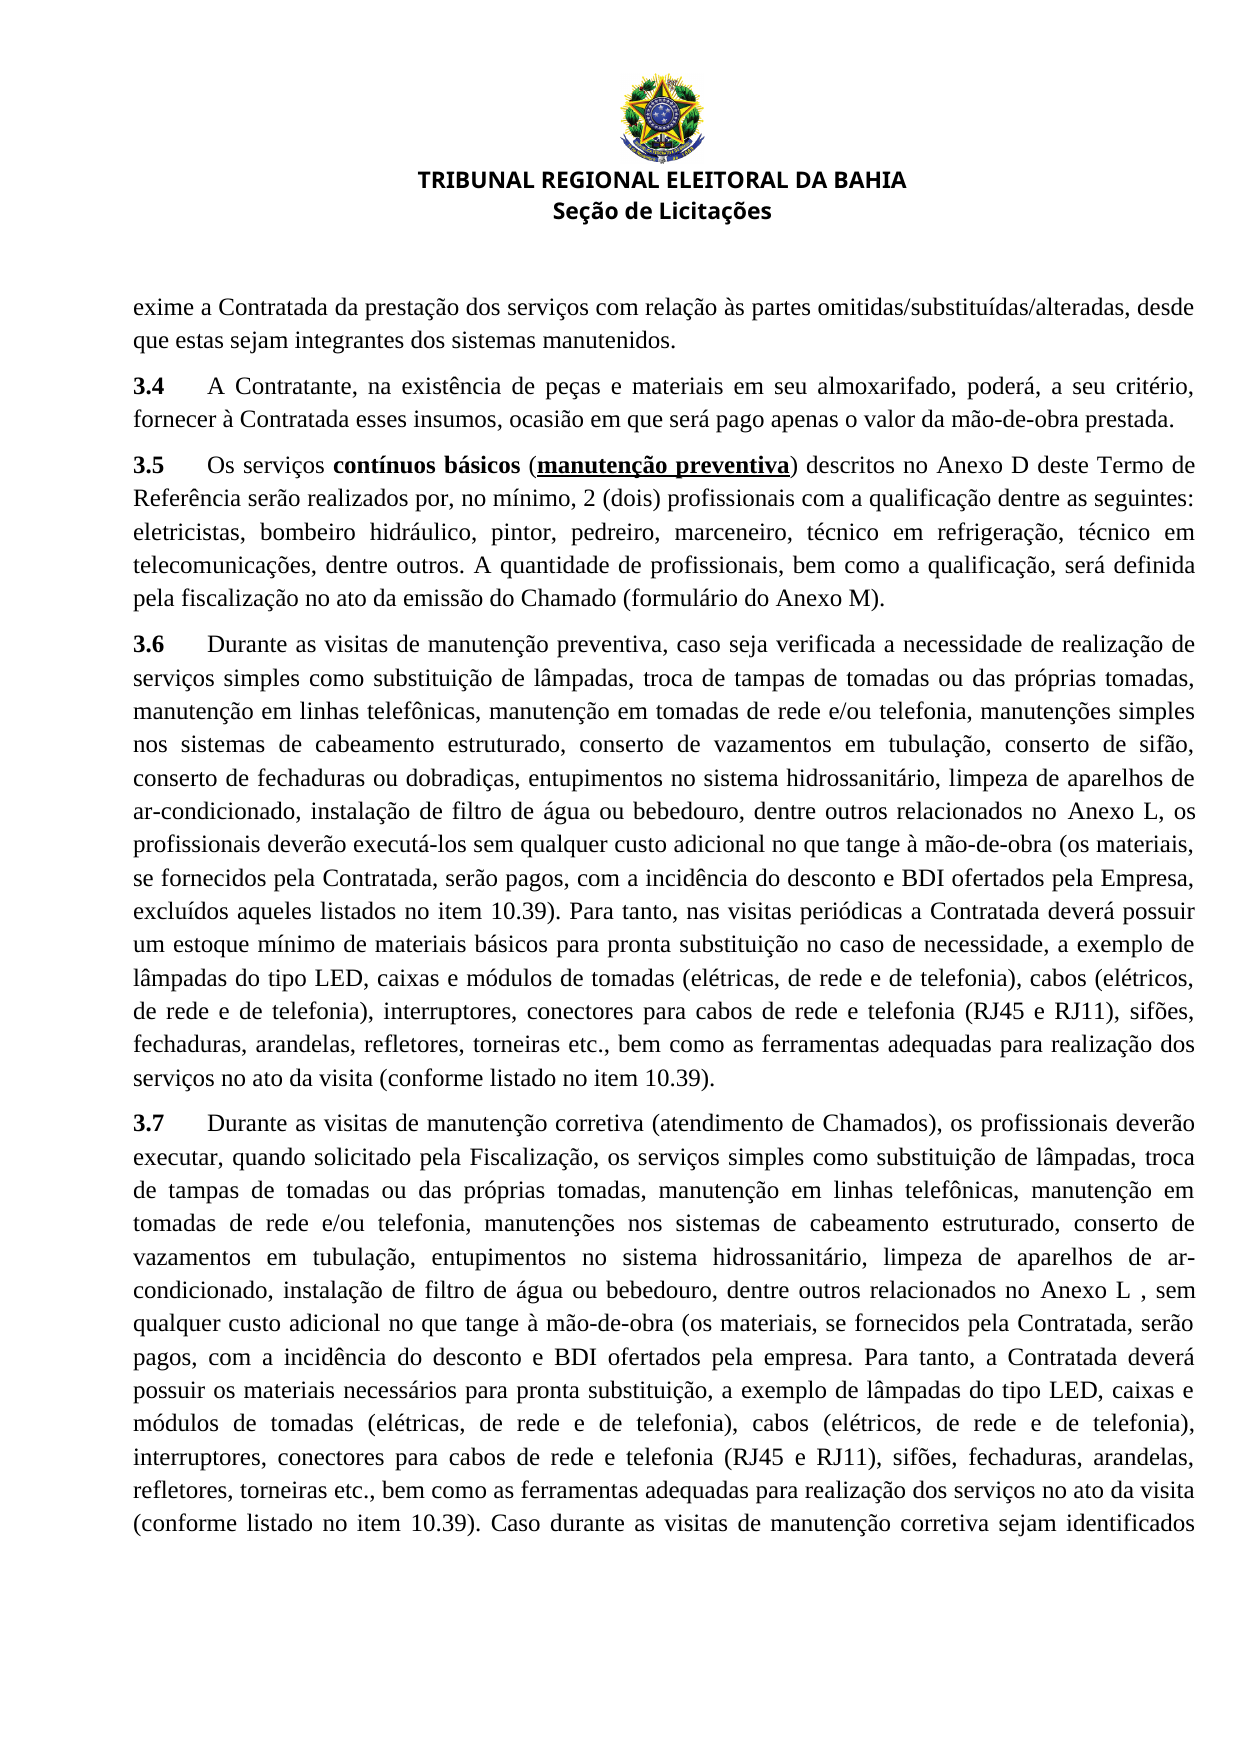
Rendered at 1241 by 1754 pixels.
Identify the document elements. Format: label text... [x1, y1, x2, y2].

list A Contratante, na existência de peças e materiais em seu almoxarifado, poderá, a seu critério, fornecer à Contratada esses insumos, ocasião em que será pago apenas o valor da mão-de-obra prestada. [133, 368, 1196, 434]
list Durante as visitas de manutenção preventiva, caso seja verificada a necessidade de realização de serviços simples como substituição de lâmpadas, troca de tampas de tomadas ou das próprias tomadas, manutenção em linhas telefônicas, manutenção em tomadas de rede e/ou telefonia, manutenções simples nos sistemas de cabeamento estruturado, conserto de vazamentos em tubulação, conserto de sifão, conserto de fechaduras ou dobradiças, entupimentos no sistema hidrossanitário, limpeza de aparelhos de ar-condicionado, instalação de filtro de água ou bebedouro, dentre outros relacionados no Anexo L, os profissionais deverão executá-los sem qualquer custo adicional no que tange à mão-de-obra (os materiais, se fornecidos pela Contratada, serão pagos, com a incidência do desconto e BDI ofertados pela Empresa, excluídos aqueles listados no item 10.39). Para tanto, nas visitas periódicas a Contratada deverá possuir um estoque mínimo de materiais básicos para pronta substituição no caso de necessidade, a exemplo de lâmpadas do tipo LED, caixas e módulos de tomadas (elétricas, de rede e de telefonia), cabos (elétricos, de rede e de telefonia), interruptores, conectores para cabos de rede e telefonia (RJ45 e RJ11), sifões, fechaduras, arandelas, refletores, torneiras etc., bem como as ferramentas adequadas para realização dos serviços no ato da visita (conforme listado no item 10.39). [133, 626, 1196, 1093]
list Os serviços contínuos básicos (manutenção preventiva) descritos no Anexo D deste Termo de Referência serão realizados por, no mínimo, 2 (dois) profissionais com a qualificação dentre as seguintes: eletricistas, bombeiro hidráulico, pintor, pedreiro, marceneiro, técnico em refrigeração, técnico em telecomunicações, dentre outros. A quantidade de profissionais, bem como a qualificação, será definida pela fiscalização no ato da emissão do Chamado (formulário do Anexo M). [133, 447, 1196, 613]
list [133, 1105, 1196, 1538]
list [133, 288, 1196, 355]
